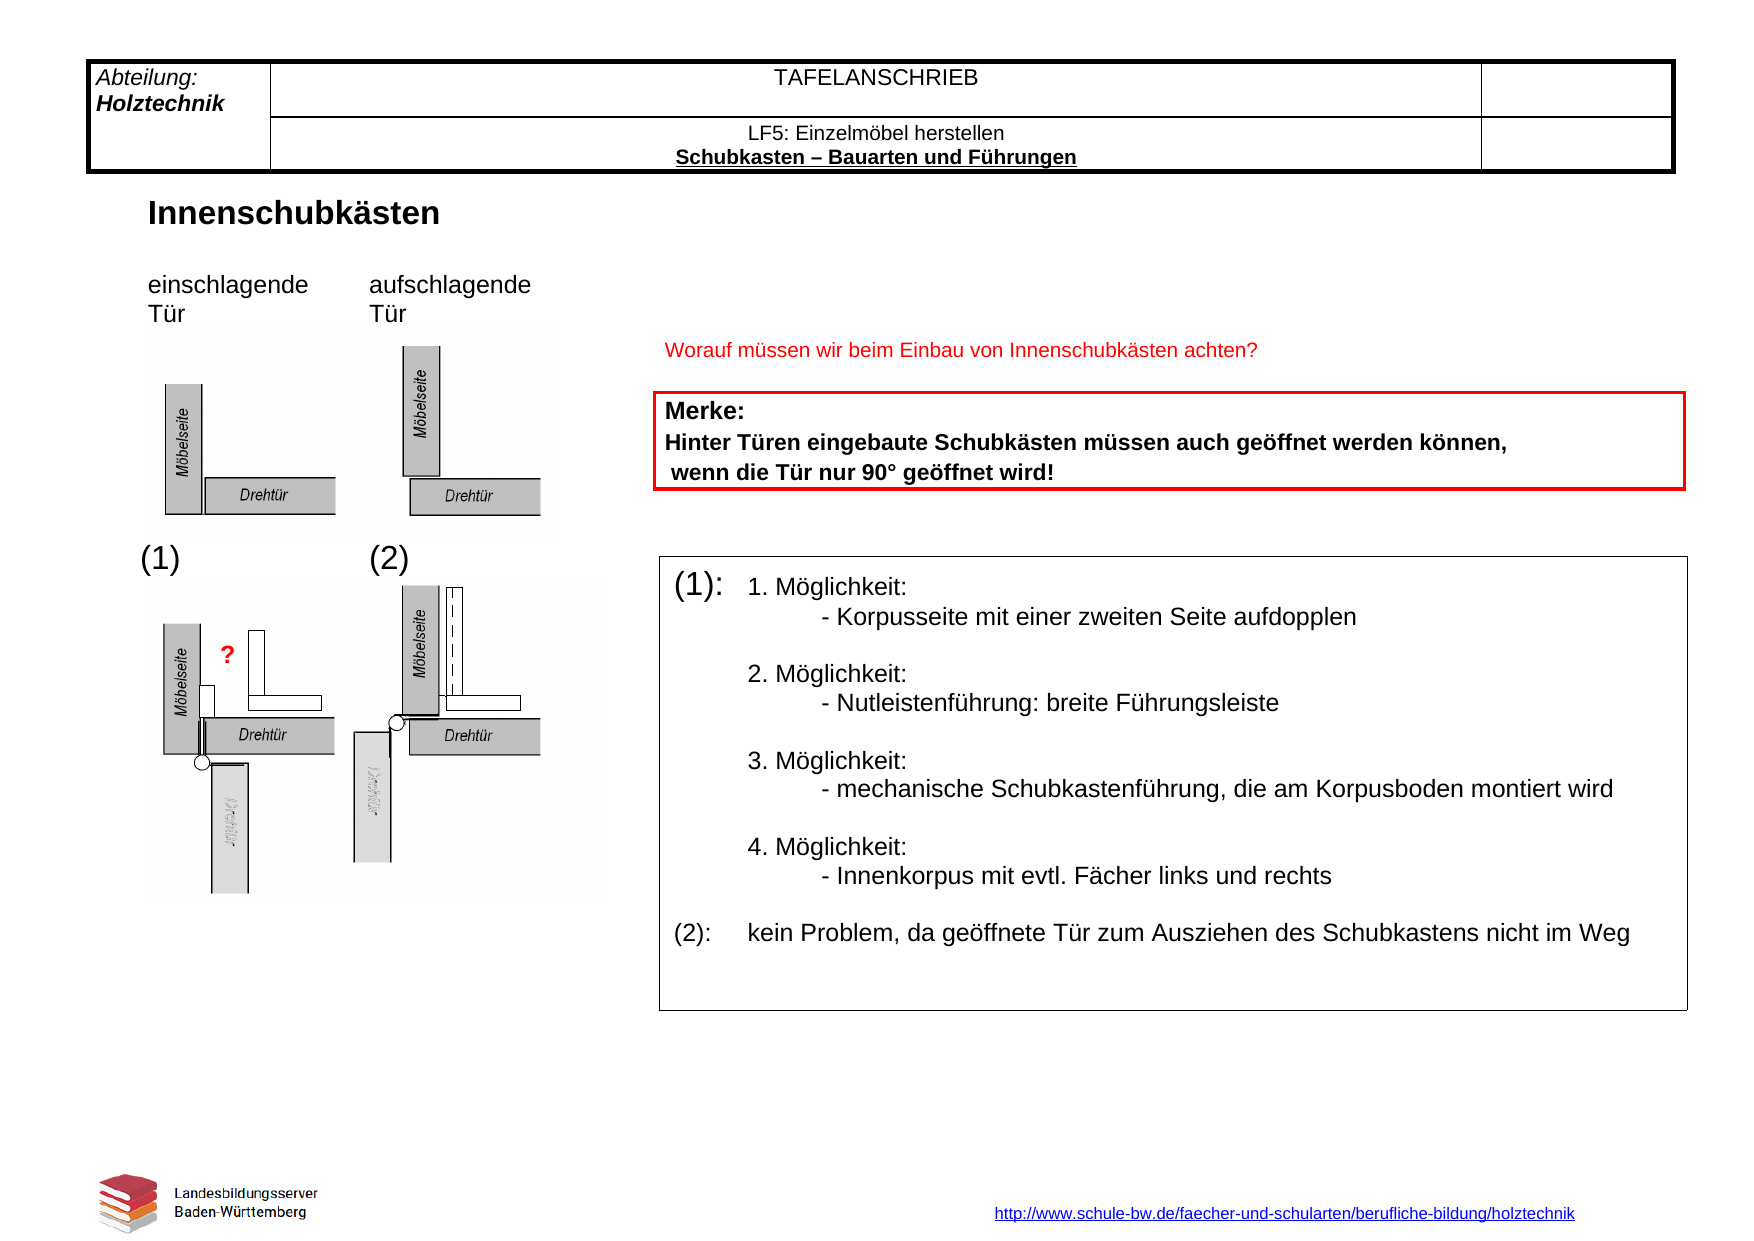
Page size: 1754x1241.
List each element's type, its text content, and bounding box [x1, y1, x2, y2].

picture [89, 1162, 328, 1238]
text einschlagende aufschlagende [148, 270, 1636, 299]
list (2) [140, 538, 1636, 577]
picture [147, 576, 605, 899]
text Innenschubkästen [148, 193, 1636, 232]
text Tür Tür [148, 299, 1636, 328]
picture [147, 327, 557, 539]
